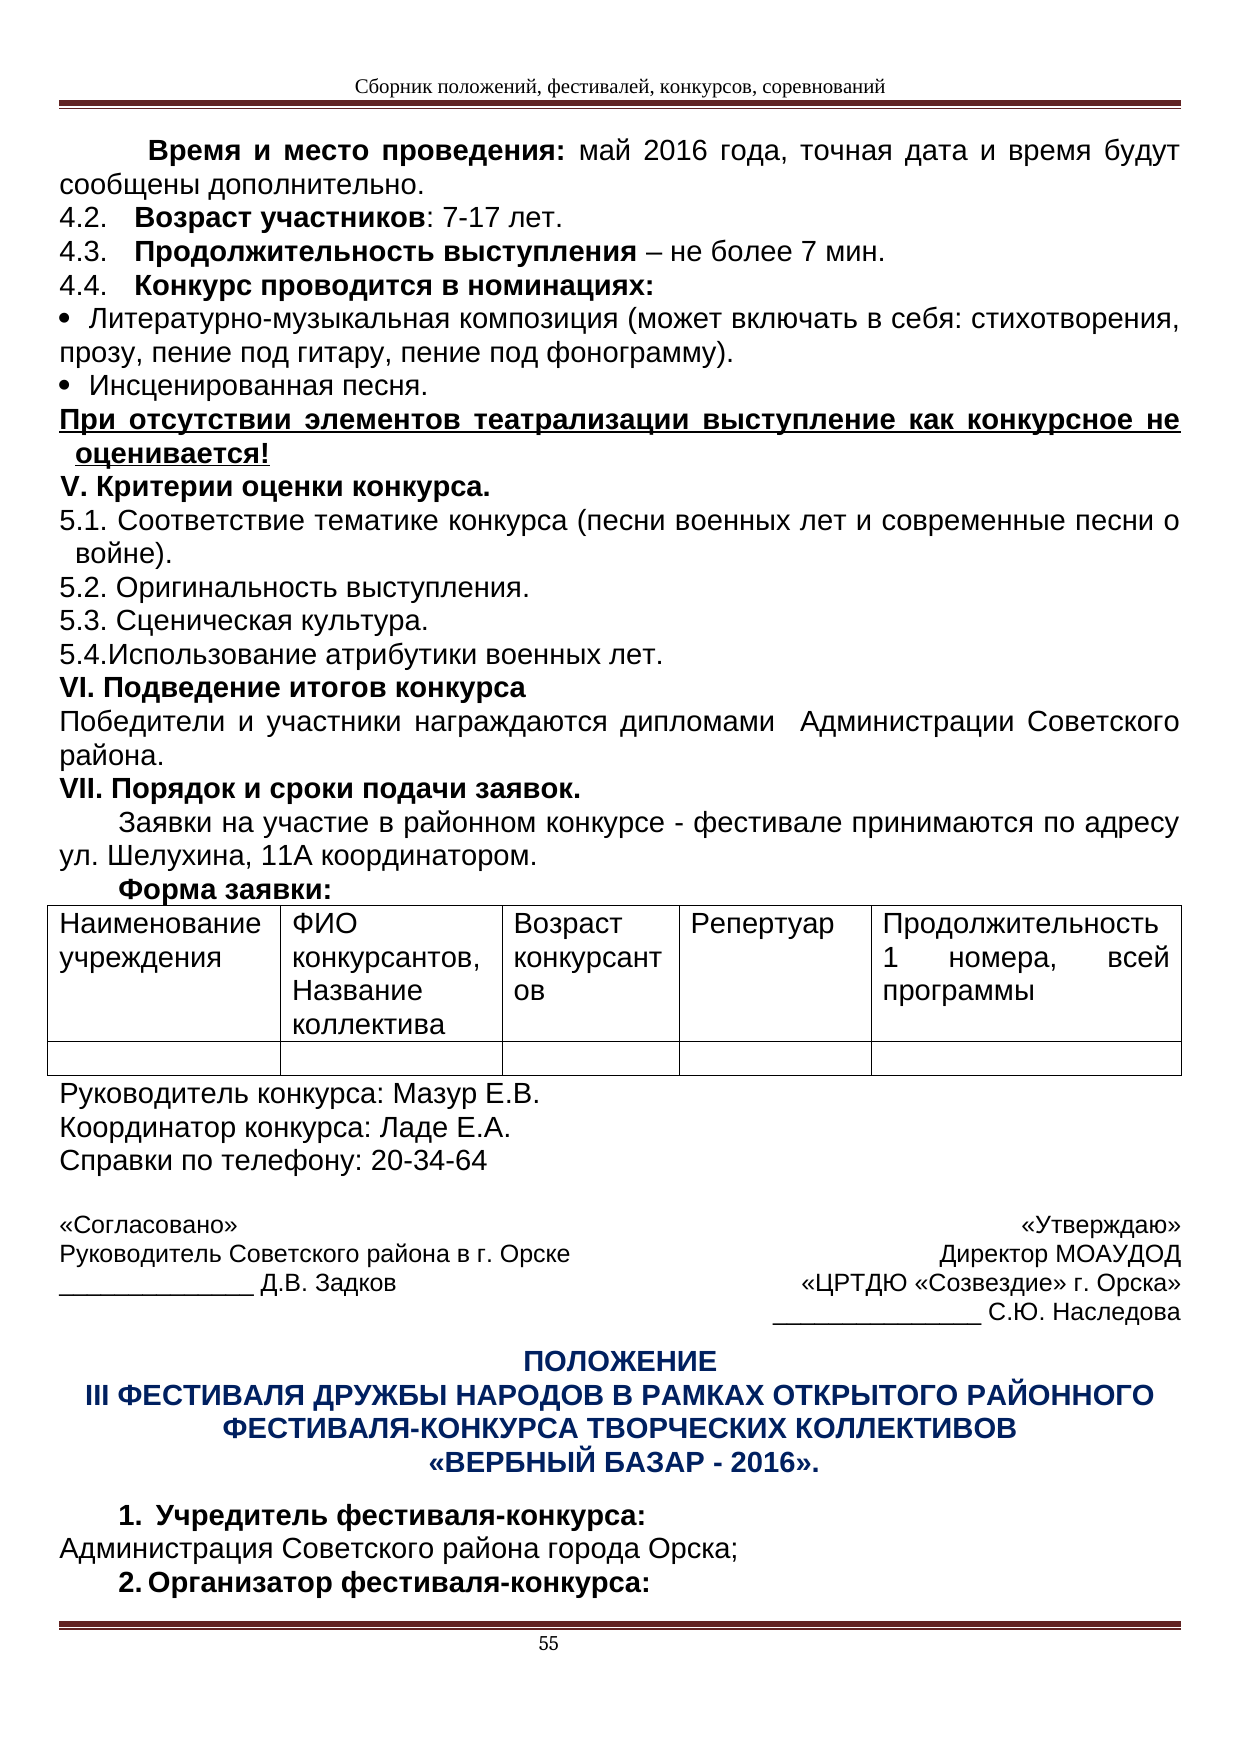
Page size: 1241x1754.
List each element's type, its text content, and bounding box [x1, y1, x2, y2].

list Администрация Советского района города Орска; [59, 1531, 1181, 1565]
text Руководитель конкурса: Мазур Е.В. [59, 1076, 1181, 1110]
text Форма заявки: [59, 872, 1181, 905]
list Возраст участников: 7-17 лет. [59, 201, 1181, 234]
text III ФЕСТИВАЛЯ ДРУЖБЫ НАРОДОВ В РАМКАХ ОТКРЫТОГО РАЙОННОГО ФЕСТИВАЛЯ-КОНКУРСА ТВОРЧЕСКИХ КОЛЛЕКТИВОВ [59, 1378, 1181, 1445]
text 5.2. Оригинальность выступления. [59, 570, 1181, 603]
table_cell [680, 1042, 871, 1075]
table_header «Согласовано» Руководитель Советского района в г. Орске ______________ Д.В. Задков [48, 1210, 620, 1325]
list VII. Порядок и сроки подачи заявок. [59, 771, 1181, 805]
list Инсценированная песня. [59, 368, 1181, 402]
text ПОЛОЖЕНИЕ [59, 1344, 1181, 1378]
text При отсутствии элементов театрализации выступление как конкурсное не оценивается! [59, 402, 1181, 431]
table_header Возраст конкурсантов [503, 906, 679, 1041]
list Конкурс проводится в номинациях: [59, 268, 1181, 301]
text Координатор конкурса: Ладе Е.А. [59, 1110, 1181, 1143]
table_cell [281, 1042, 502, 1075]
text 5.3. Сценическая культура. [59, 603, 1181, 637]
text VI. Подведение итогов конкурса [59, 671, 1181, 704]
table_header ФИО конкурсантов, Название коллектива [281, 906, 502, 1041]
list Организатор фестиваля-конкурса: [59, 1565, 1181, 1598]
list Учредитель фестиваля-конкурса: [118, 1498, 1181, 1531]
table_header Репертуар [680, 906, 871, 1041]
text 5.4.Использование атрибутики военных лет. [59, 637, 1181, 671]
list Литературно-музыкальная композиция (может включать в себя: стихотворения, прозу, пение под гитару, пение под фонограмму). [59, 301, 1181, 368]
text 5.1. Соответствие тематике конкурса (песни военных лет и современные песни о войне). [59, 503, 1181, 570]
table_header «Утверждаю» Директор МОАУДОД «ЦРТДЮ «Созвездие» г. Орска» _______________ С.Ю. Наследова [620, 1210, 1192, 1325]
table_cell [872, 1042, 1181, 1075]
text Время и место проведения: май 2016 года, точная дата и время будут сообщены дополнительно. [59, 133, 1181, 201]
text V. Критерии оценки конкурса. [60, 469, 1181, 503]
table_header Продолжительность 1 номера, всей программы [872, 906, 1181, 1041]
table_header Наименование учреждения [48, 906, 280, 1041]
text Победители и участники награждаются дипломами Администрации Советского района. [59, 704, 1181, 771]
table_cell [48, 1042, 280, 1075]
table_cell [503, 1042, 679, 1075]
text При отсутствии элементов театрализации выступление как конкурсное не оценивается! [59, 433, 1181, 469]
list Продолжительность выступления – не более 7 мин. [59, 234, 1181, 268]
text «ВЕРБНЫЙ БАЗАР - 2016». [59, 1445, 1181, 1479]
text Заявки на участие в районном конкурсе - фестивале принимаются по адресу ул. Шелухина, 11А координатором. [59, 805, 1181, 872]
text Справки по телефону: 20-34-64 [59, 1143, 1181, 1177]
